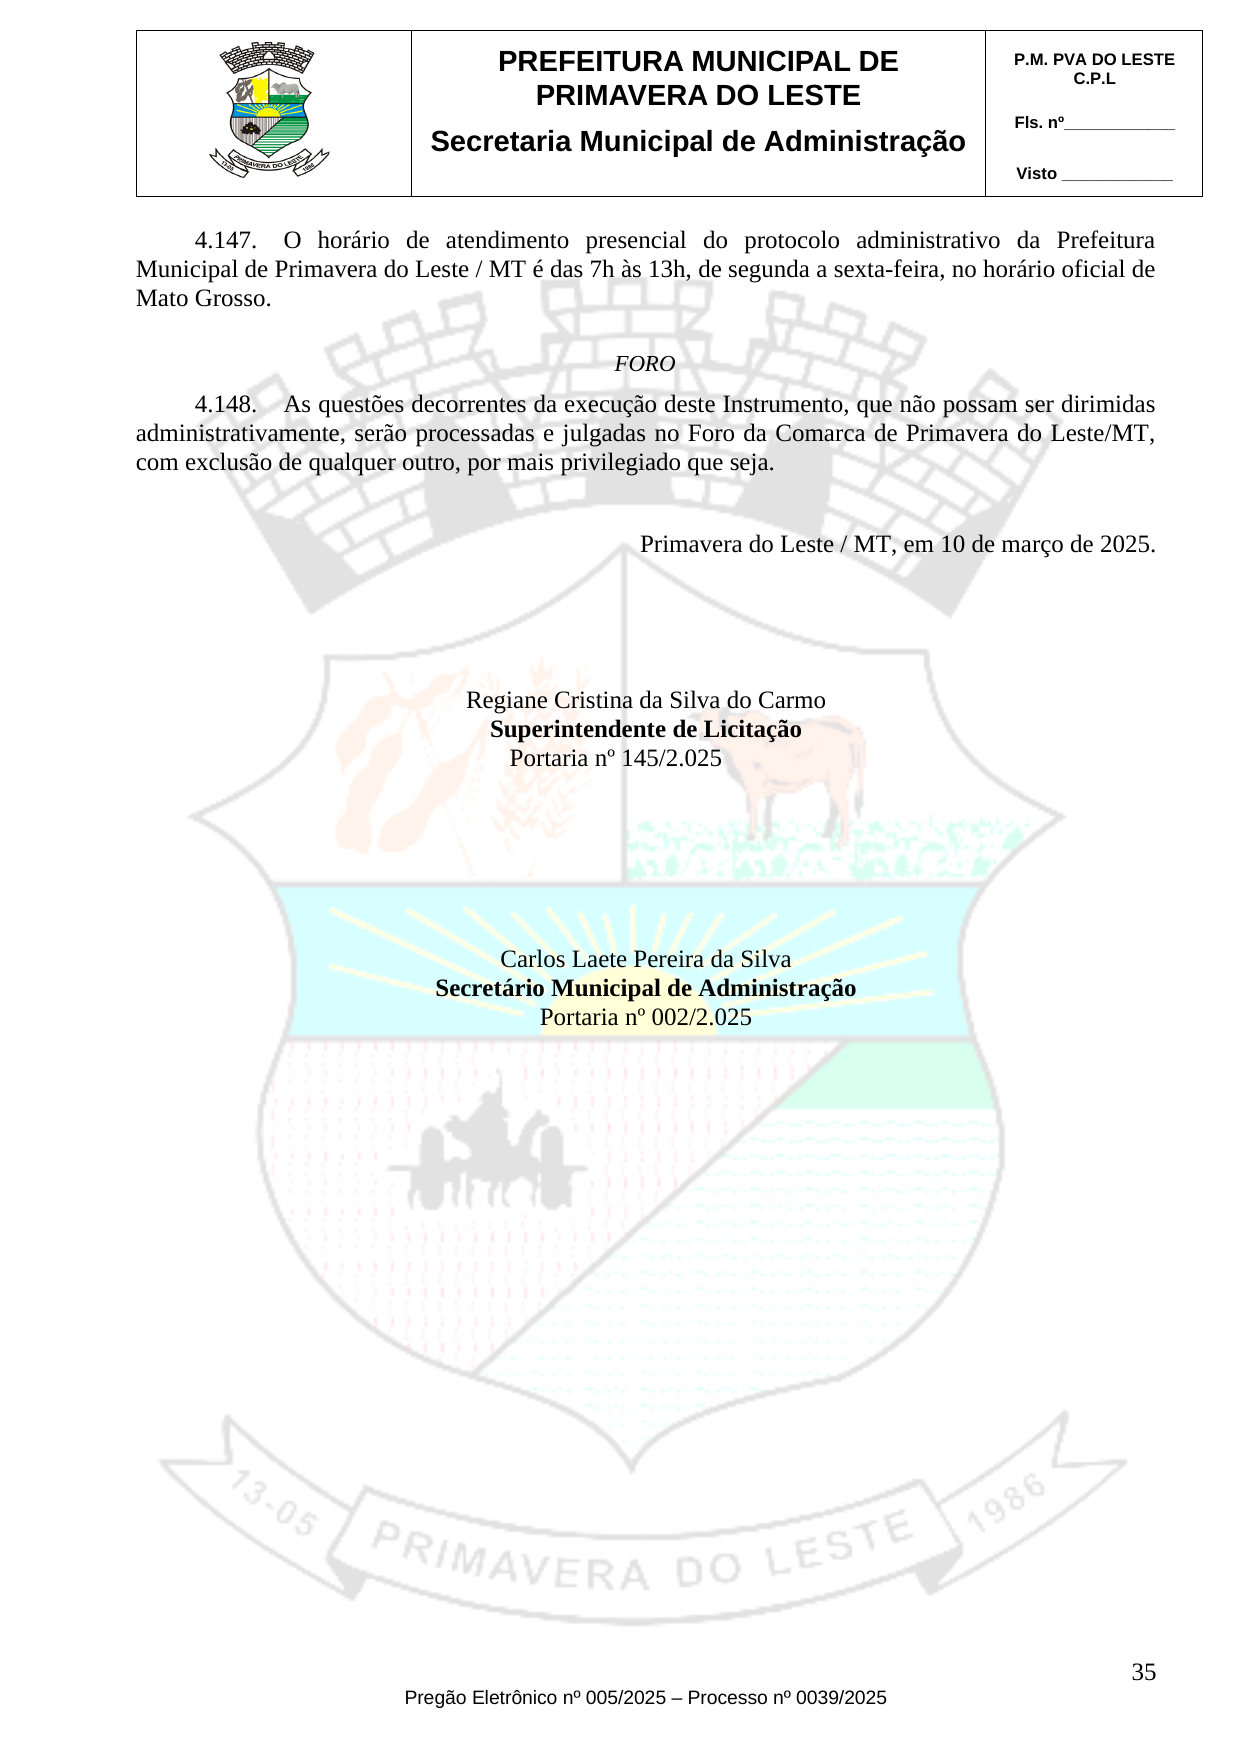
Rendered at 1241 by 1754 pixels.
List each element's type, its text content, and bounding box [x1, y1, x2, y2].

text Carlos Laete Pereira da Silva [136, 944, 1156, 973]
subtitle FORO [136, 351, 1156, 377]
text Portaria nº 145/2.025 [100, 743, 1131, 772]
picture [209, 42, 330, 178]
text Regiane Cristina da Silva do Carmo [136, 686, 1156, 714]
text Superintendente de Licitação [136, 714, 1156, 743]
list As questões decorrentes da execução deste Instrumento, que não possam ser dirimidas administrativamente, serão processadas e julgadas no Foro da Comarca de Primavera do Leste/MT, com exclusão de qualquer outro, por mais privilegiado que seja. [136, 389, 1156, 476]
text Primavera do Leste / MT, em 10 de março de 2025. [194, 529, 1156, 558]
list O horário de atendimento presencial do protocolo administrativo da Prefeitura Municipal de Primavera do Leste / MT é das 7h às 13h, de segunda a sexta-feira, no horário oficial de Mato Grosso. [136, 225, 1156, 312]
text Secretário Municipal de Administração [136, 973, 1156, 1002]
text Portaria nº 002/2.025 [136, 1002, 1156, 1031]
